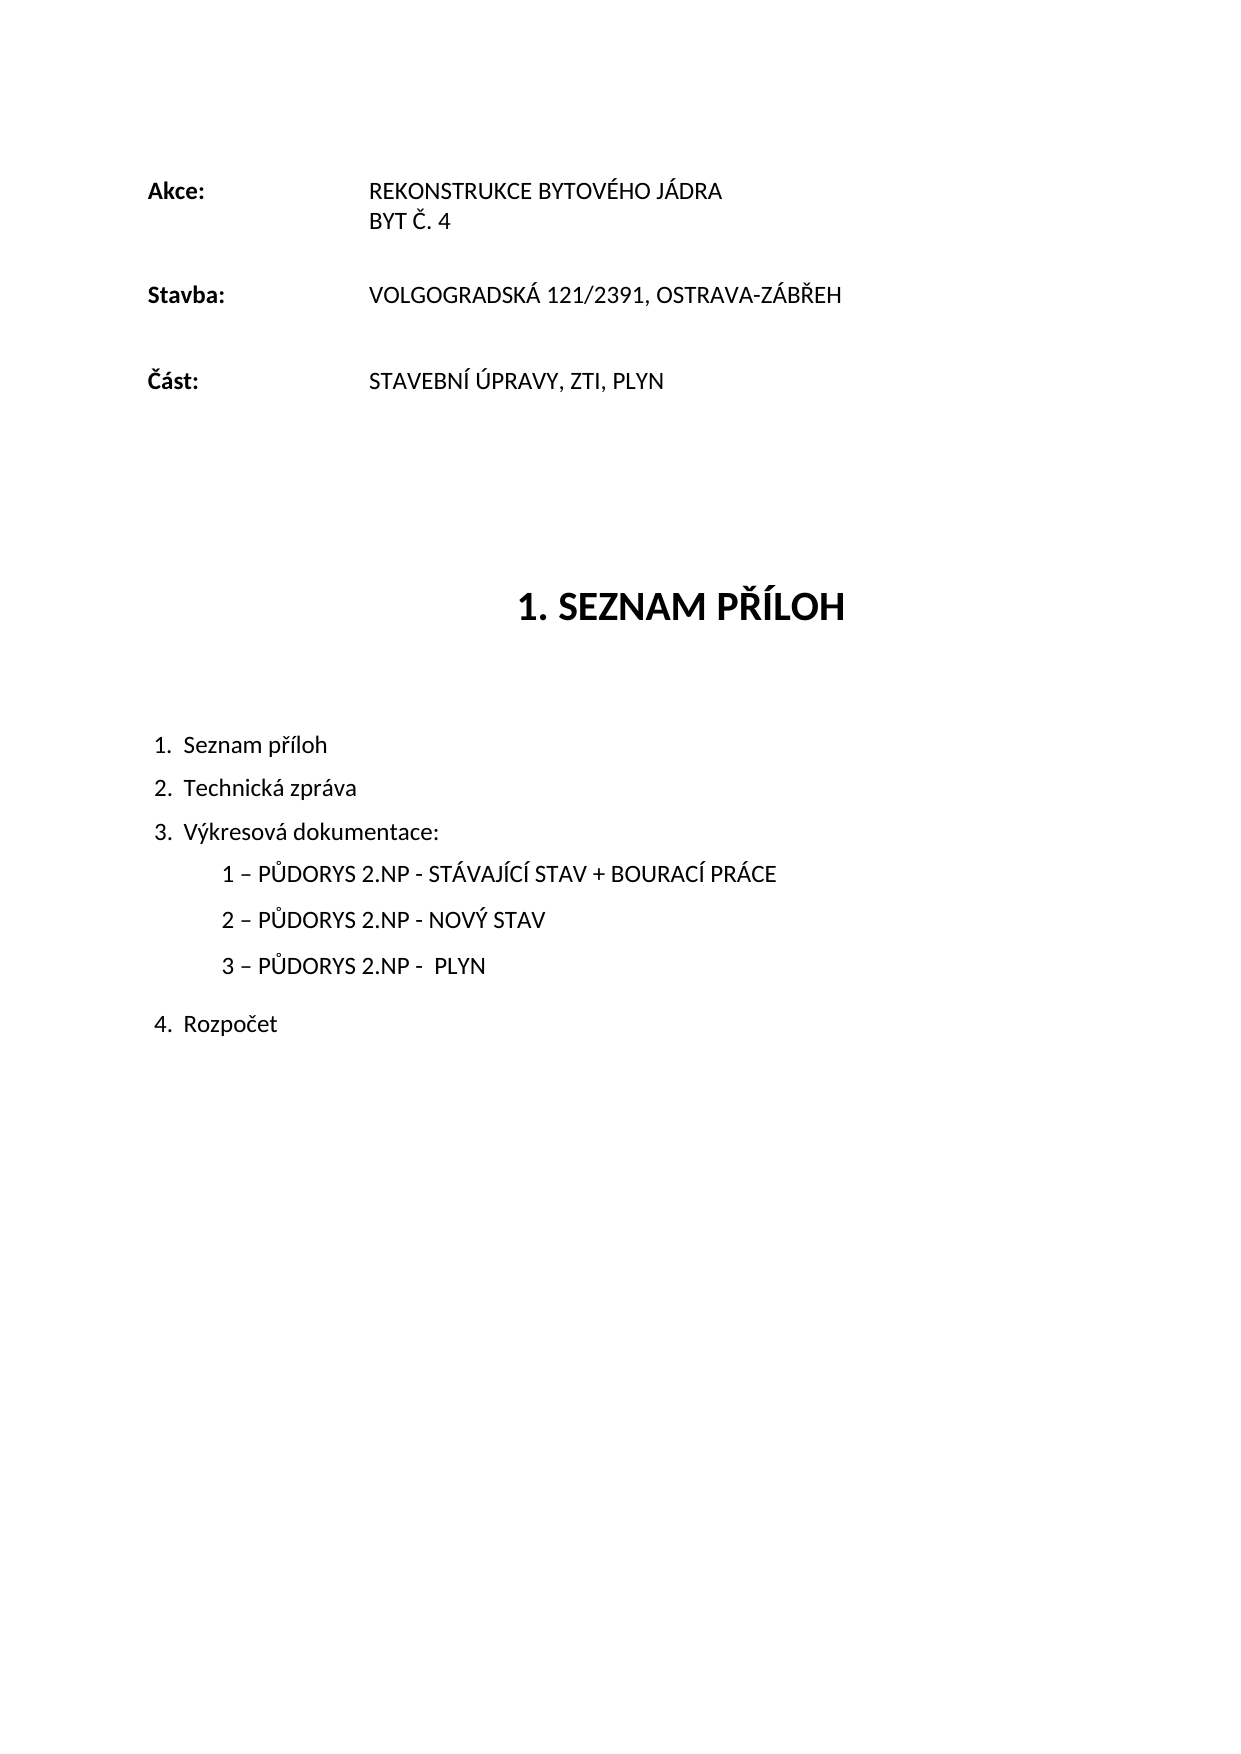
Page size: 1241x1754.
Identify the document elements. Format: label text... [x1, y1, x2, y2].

text Akce: REKONSTRUKCE BYTOVÉHO JÁDRA [148, 175, 1107, 206]
text 1 – PŮDORYS 2.NP - STÁVAJÍCÍ STAV + BOURACÍ PRÁCE [148, 859, 1107, 889]
list Rozpočet [154, 1008, 1107, 1039]
text BYT Č. 4 [148, 206, 1107, 236]
text Stavba: VOLGOGRADSKÁ 121/2391, OSTRAVA-ZÁBŘEH [148, 279, 1107, 309]
list Výkresová dokumentace: [154, 816, 1107, 846]
text 1. SEZNAM PŘÍLOH [441, 580, 1107, 631]
text 1. Seznam příloh [148, 729, 1107, 760]
text 3 – PŮDORYS 2.NP - PLYN [148, 950, 1107, 981]
text 2 – PŮDORYS 2.NP - NOVÝ STAV [148, 904, 1107, 935]
text Část: STAVEBNÍ ÚPRAVY, ZTI, PLYN [148, 365, 1107, 396]
list Technická zpráva [154, 773, 1107, 803]
